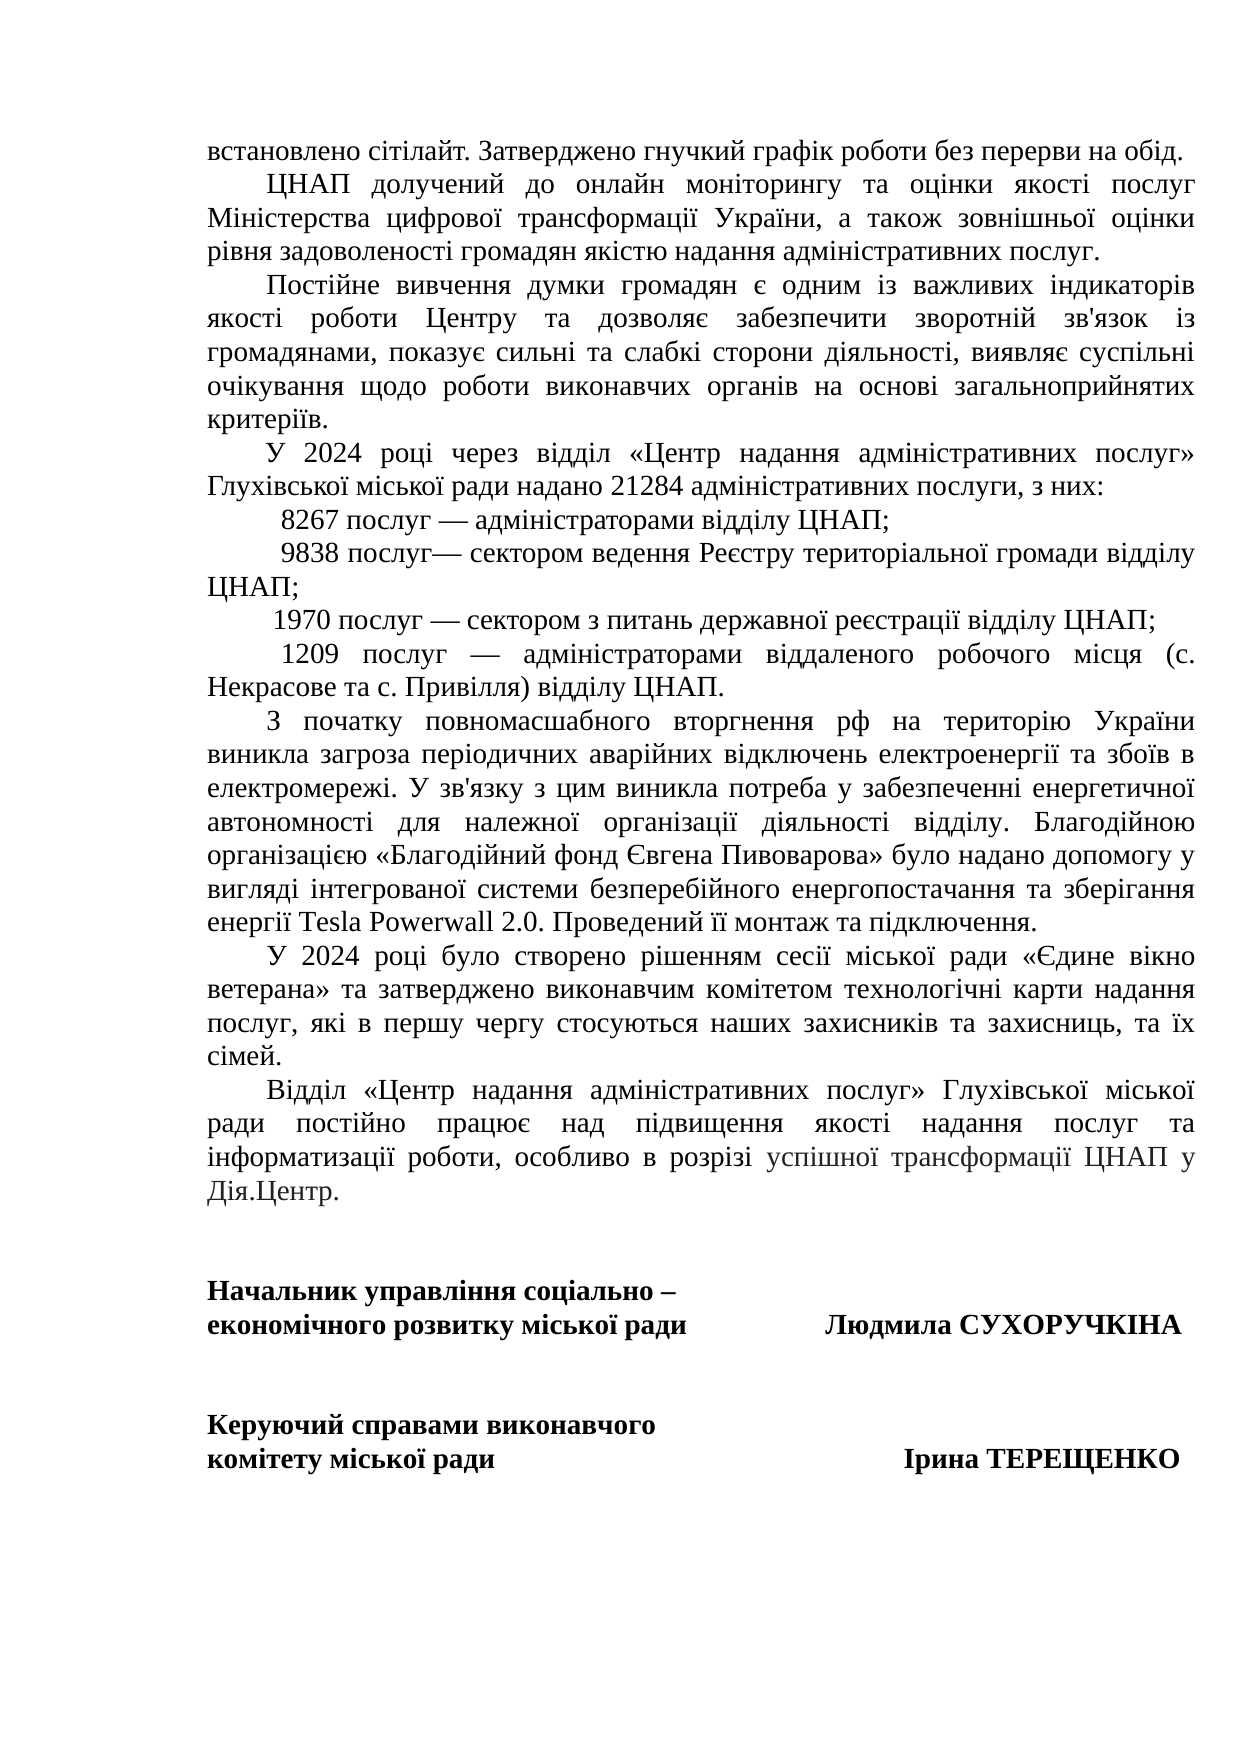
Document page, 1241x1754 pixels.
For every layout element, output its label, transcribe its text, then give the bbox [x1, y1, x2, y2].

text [207, 133, 1196, 166]
text економічного розвитку міської ради Людмила СУХОРУЧКІНА [207, 1307, 1196, 1340]
text Начальник управління соціально – [207, 1273, 1196, 1307]
text 1209 послуг — адміністраторами віддаленого робочого місця (с. Некрасове та с. Привілля) відділу ЦНАП. [207, 636, 1196, 703]
text У 2024 році було створено рішенням сесії міської ради «Єдине вікно ветерана» та затверджено виконавчим комітетом технологічні карти надання послуг, які в першу чергу стосуються наших захисників та захисниць, та їх сімей. [207, 938, 1196, 1072]
text Керуючий справами виконавчого [207, 1407, 1196, 1441]
text 9838 послуг— сектором ведення Реєстру територіальної громади відділу ЦНАП; [207, 535, 1196, 602]
text 1970 послуг — сектором з питань державної реєстрації відділу ЦНАП; [207, 602, 1196, 636]
text Постійне вивчення думки громадян є одним із важливих індикаторів якості роботи Центру та дозволяє забезпечити зворотній зв'язок із громадянами, показує сильні та слабкі сторони діяльності, виявляє суспільні очікування щодо роботи виконавчих органів на основі загальноприйнятих критеріїв. [207, 267, 1196, 435]
text Відділ «Центр надання адміністративних послуг» Глухівської міської ради постійно працює над підвищення якості надання послуг та інформатизації роботи, особливо в розрізі успішної трансформації ЦНАП у Дія.Центр. [207, 1072, 1196, 1206]
text У 2024 році через відділ «Центр надання адміністративних послуг» Глухівської міської ради надано 21284 адміністративних послуги, з них: [207, 435, 1196, 502]
text ЦНАП долучений до онлайн моніторингу та оцінки якості послуг Міністерства цифрової трансформації України, а також зовнішньої оцінки рівня задоволеності громадян якістю надання адміністративних послуг. [207, 166, 1196, 267]
text 8267 послуг — адміністраторами відділу ЦНАП; [207, 502, 1196, 535]
text З початку повномасшабного вторгнення рф на територію України виникла загроза періодичних аварійних відключень електроенергії та збоїв в електромережі. У зв'язку з цим виникла потреба у забезпеченні енергетичної автономності для належної організації діяльності відділу. Благодійною організацією «Благодійний фонд Євгена Пивоварова» було надано допомогу у вигляді інтегрованої системи безперебійного енергопостачання та зберігання енергії Tesla Powerwall 2.0. Проведений її монтаж та підключення. [207, 703, 1196, 938]
text комітету міської ради Ірина ТЕРЕЩЕНКО [207, 1441, 1196, 1474]
